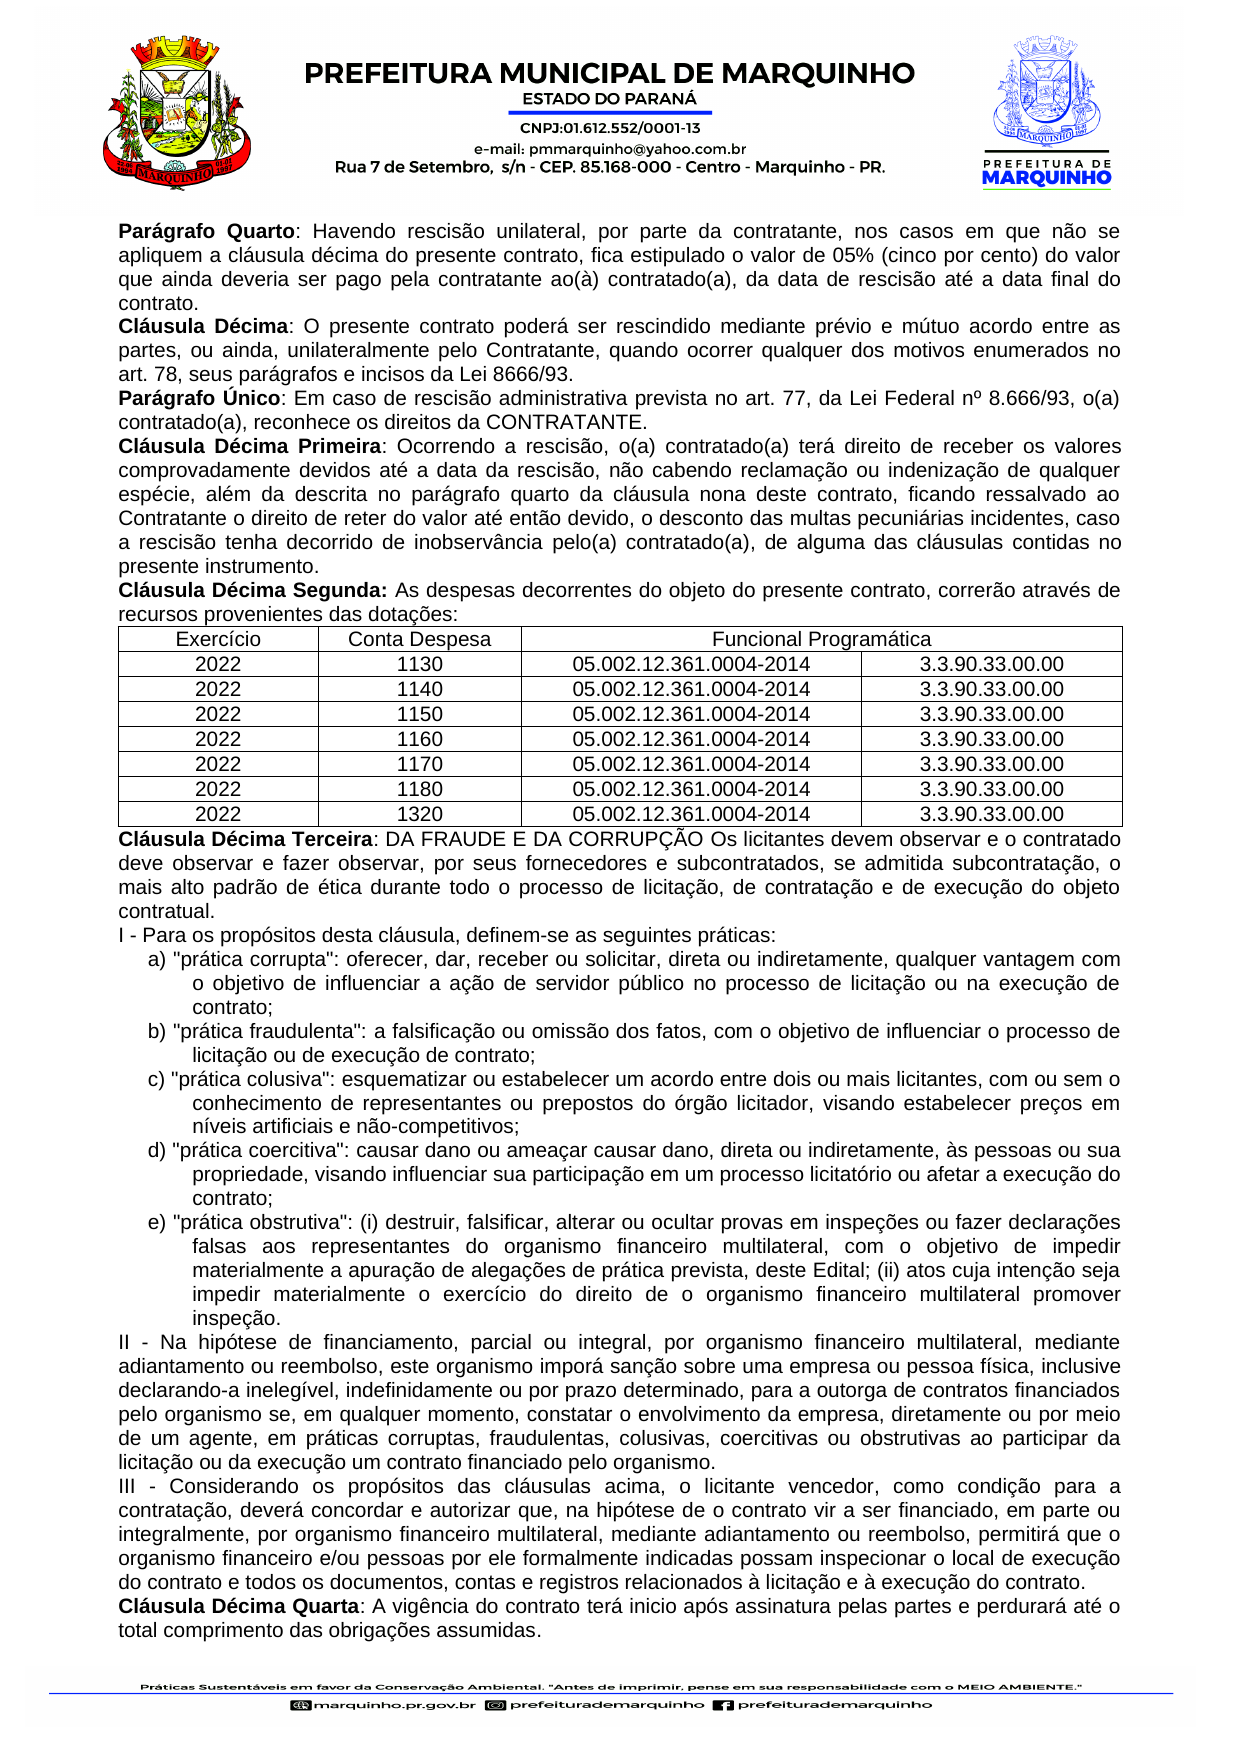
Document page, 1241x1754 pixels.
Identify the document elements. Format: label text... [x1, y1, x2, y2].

text Cláusula Décima: O presente contrato poderá ser rescindido mediante prévio e mútuo acordo entre as partes, ou ainda, unilateralmente pelo Contratante, quando ocorrer qualquer dos motivos enumerados no art. 78, seus parágrafos e incisos da Lei 8666/93. [118, 314, 1122, 386]
list a) "prática corrupta": oferecer, dar, receber ou solicitar, direta ou indiretamente, qualquer vantagem com o objetivo de influenciar a ação de servidor público no processo de licitação ou na execução de contrato; [148, 947, 1122, 1018]
picture [34, 6, 1185, 216]
table_cell 3.3.90.33.00.00 [862, 777, 1122, 801]
table_cell 05.002.12.361.0004-2014 [522, 727, 861, 751]
list c) "prática colusiva": esquematizar ou estabelecer um acordo entre dois ou mais licitantes, com ou sem o conhecimento de representantes ou prepostos do órgão licitador, visando estabelecer preços em níveis artificiais e não-competitivos; [148, 1066, 1122, 1138]
table_header Funcional Programática [522, 627, 1122, 651]
text Parágrafo Quarto: Havendo rescisão unilateral, por parte da contratante, nos casos em que não se apliquem a cláusula décima do presente contrato, fica estipulado o valor de 05% (cinco por cento) do valor que ainda deveria ser pago pela contratante ao(à) contratado(a), da data de rescisão até a data final do contrato. [118, 218, 1122, 314]
table_cell 2022 [119, 677, 318, 701]
table_cell 1130 [319, 652, 521, 676]
table_cell 05.002.12.361.0004-2014 [522, 802, 861, 826]
table_cell 2022 [119, 652, 318, 676]
picture [25, 1666, 1197, 1727]
text I - Para os propósitos desta cláusula, definem-se as seguintes práticas: [118, 923, 1122, 947]
text Cláusula Décima Segunda: As despesas decorrentes do objeto do presente contrato, correrão através de recursos provenientes das dotações: [118, 578, 1122, 626]
list e) "prática obstrutiva": (i) destruir, falsificar, alterar ou ocultar provas em inspeções ou fazer declarações falsas aos representantes do organismo financeiro multilateral, com o objetivo de impedir materialmente a apuração de alegações de prática prevista, deste Edital; (ii) atos cuja intenção seja impedir materialmente o exercício do direito de o organismo financeiro multilateral promover inspeção. [148, 1210, 1122, 1330]
table_cell 3.3.90.33.00.00 [862, 727, 1122, 751]
table_cell 05.002.12.361.0004-2014 [522, 652, 861, 676]
table_cell 1150 [319, 702, 521, 726]
table_cell 05.002.12.361.0004-2014 [522, 677, 861, 701]
table_cell 2022 [119, 727, 318, 751]
table_cell 2022 [119, 802, 318, 826]
table_cell 3.3.90.33.00.00 [862, 677, 1122, 701]
table_cell 05.002.12.361.0004-2014 [522, 752, 861, 776]
table_cell 1320 [319, 802, 521, 826]
table_header Exercício [119, 627, 318, 651]
table_cell 2022 [119, 702, 318, 726]
text Cláusula Décima Terceira: DA FRAUDE E DA CORRUPÇÃO Os licitantes devem observar e o contratado deve observar e fazer observar, por seus fornecedores e subcontratados, se admitida subcontratação, o mais alto padrão de ética durante todo o processo de licitação, de contratação e de execução do objeto contratual. [118, 827, 1122, 923]
table_header Conta Despesa [319, 627, 521, 651]
table_cell 3.3.90.33.00.00 [862, 752, 1122, 776]
table_cell 1160 [319, 727, 521, 751]
table_cell 1140 [319, 677, 521, 701]
list b) "prática fraudulenta": a falsificação ou omissão dos fatos, com o objetivo de influenciar o processo de licitação ou de execução de contrato; [148, 1018, 1122, 1066]
text II - Na hipótese de financiamento, parcial ou integral, por organismo financeiro multilateral, mediante adiantamento ou reembolso, este organismo imporá sanção sobre uma empresa ou pessoa física, inclusive declarando-a inelegível, indefinidamente ou por prazo determinado, para a outorga de contratos financiados pelo organismo se, em qualquer momento, constatar o envolvimento da empresa, diretamente ou por meio de um agente, em práticas corruptas, fraudulentas, colusivas, coercitivas ou obstrutivas ao participar da licitação ou da execução um contrato financiado pelo organismo. [118, 1330, 1122, 1474]
text III - Considerando os propósitos das cláusulas acima, o licitante vencedor, como condição para a contratação, deverá concordar e autorizar que, na hipótese de o contrato vir a ser financiado, em parte ou integralmente, por organismo financeiro multilateral, mediante adiantamento ou reembolso, permitirá que o organismo financeiro e/ou pessoas por ele formalmente indicadas possam inspecionar o local de execução do contrato e todos os documentos, contas e registros relacionados à licitação e à execução do contrato. [118, 1474, 1122, 1593]
text Cláusula Décima Primeira: Ocorrendo a rescisão, o(a) contratado(a) terá direito de receber os valores comprovadamente devidos até a data da rescisão, não cabendo reclamação ou indenização de qualquer espécie, além da descrita no parágrafo quarto da cláusula nona deste contrato, ficando ressalvado ao Contratante o direito de reter do valor até então devido, o desconto das multas pecuniárias incidentes, caso a rescisão tenha decorrido de inobservância pelo(a) contratado(a), de alguma das cláusulas contidas no presente instrumento. [118, 434, 1122, 578]
table_cell 3.3.90.33.00.00 [862, 702, 1122, 726]
table_cell 1180 [319, 777, 521, 801]
list d) "prática coercitiva": causar dano ou ameaçar causar dano, direta ou indiretamente, às pessoas ou sua propriedade, visando influenciar sua participação em um processo licitatório ou afetar a execução do contrato; [148, 1138, 1122, 1210]
table_cell 1170 [319, 752, 521, 776]
text Parágrafo Único: Em caso de rescisão administrativa prevista no art. 77, da Lei Federal nº 8.666/93, o(a) contratado(a), reconhece os direitos da CONTRATANTE. [118, 386, 1122, 434]
table_cell 3.3.90.33.00.00 [862, 802, 1122, 826]
table_cell 05.002.12.361.0004-2014 [522, 777, 861, 801]
table_cell 05.002.12.361.0004-2014 [522, 702, 861, 726]
table_cell 2022 [119, 752, 318, 776]
table_cell 3.3.90.33.00.00 [862, 652, 1122, 676]
table_cell 2022 [119, 777, 318, 801]
text Cláusula Décima Quarta: A vigência do contrato terá inicio após assinatura pelas partes e perdurará até o total comprimento das obrigações assumidas. [118, 1593, 1122, 1641]
